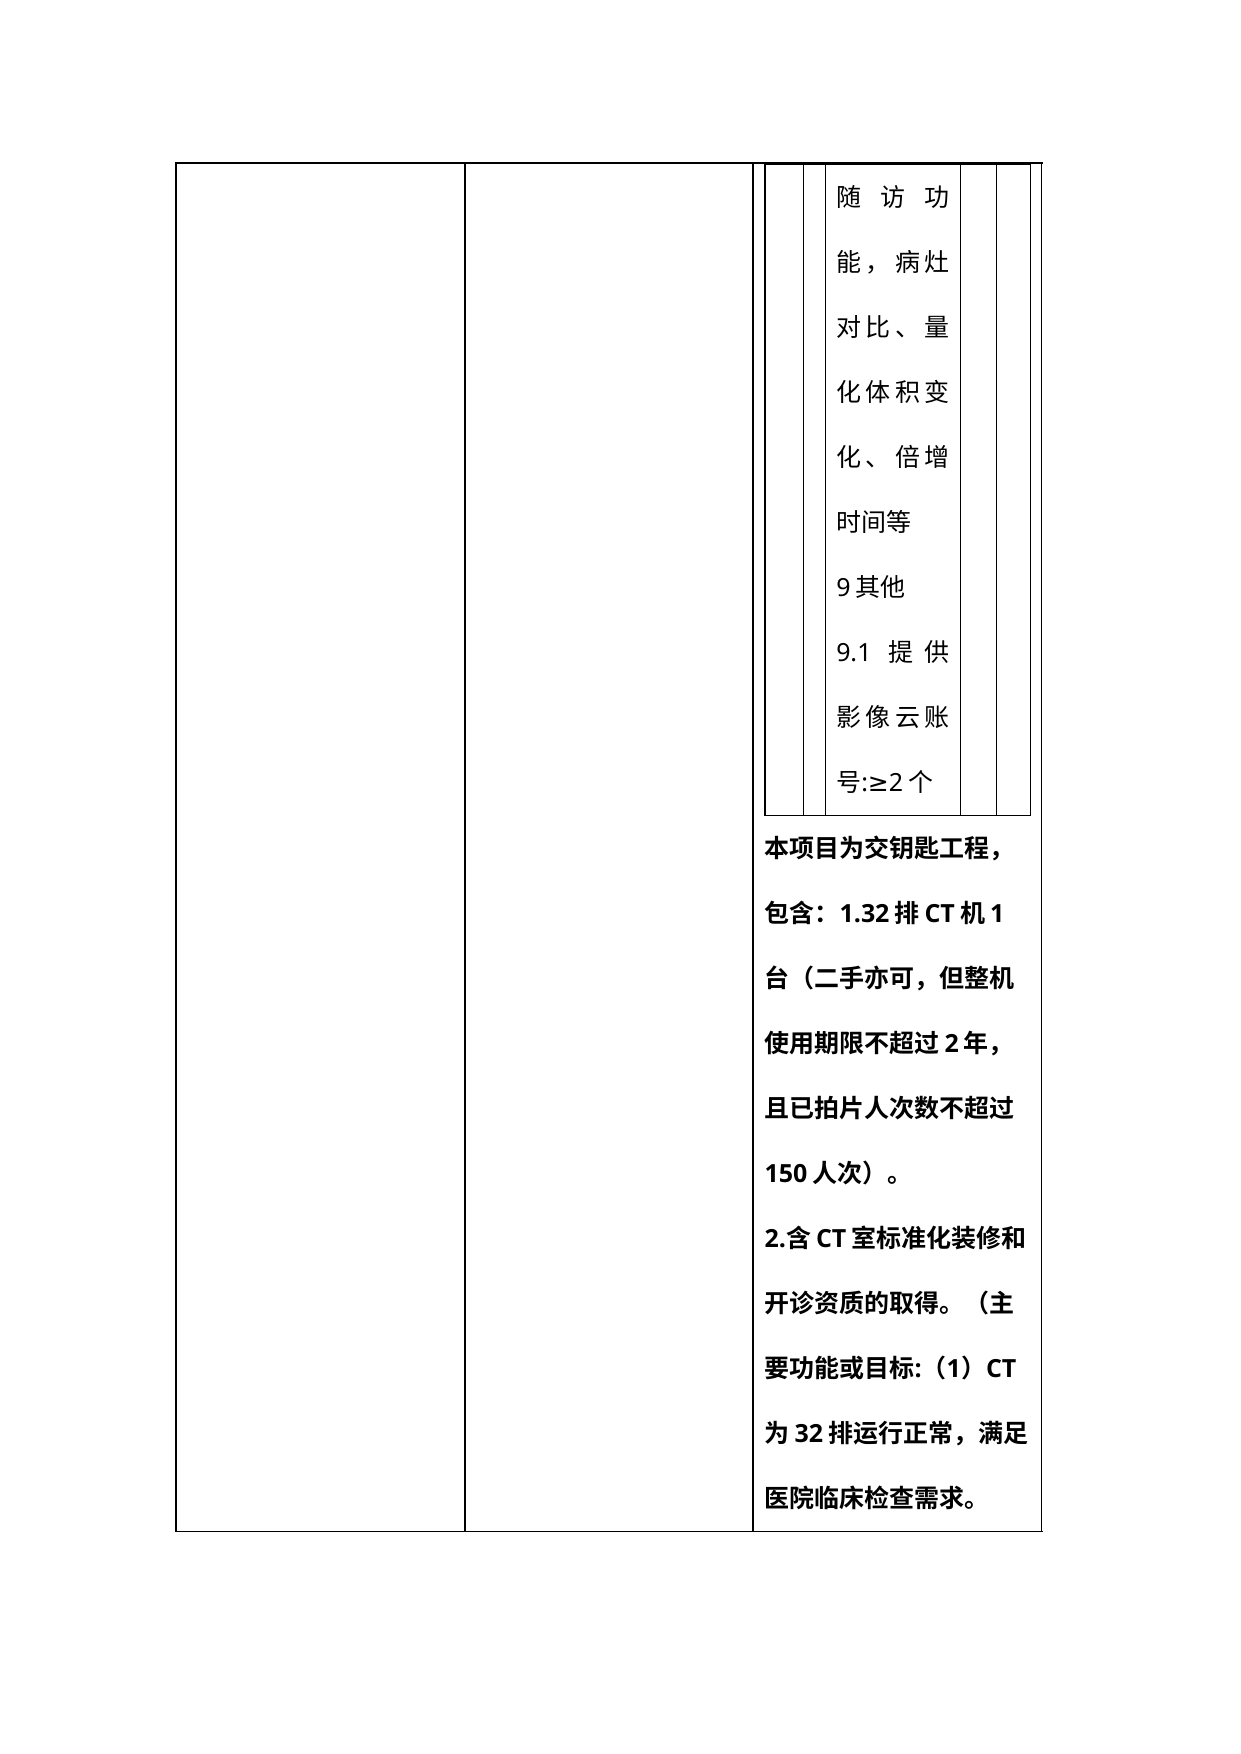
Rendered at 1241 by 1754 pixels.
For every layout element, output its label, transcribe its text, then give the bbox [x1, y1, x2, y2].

table_cell [177, 164, 464, 1531]
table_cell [754, 164, 1041, 1531]
table_cell 1 [466, 164, 752, 1531]
